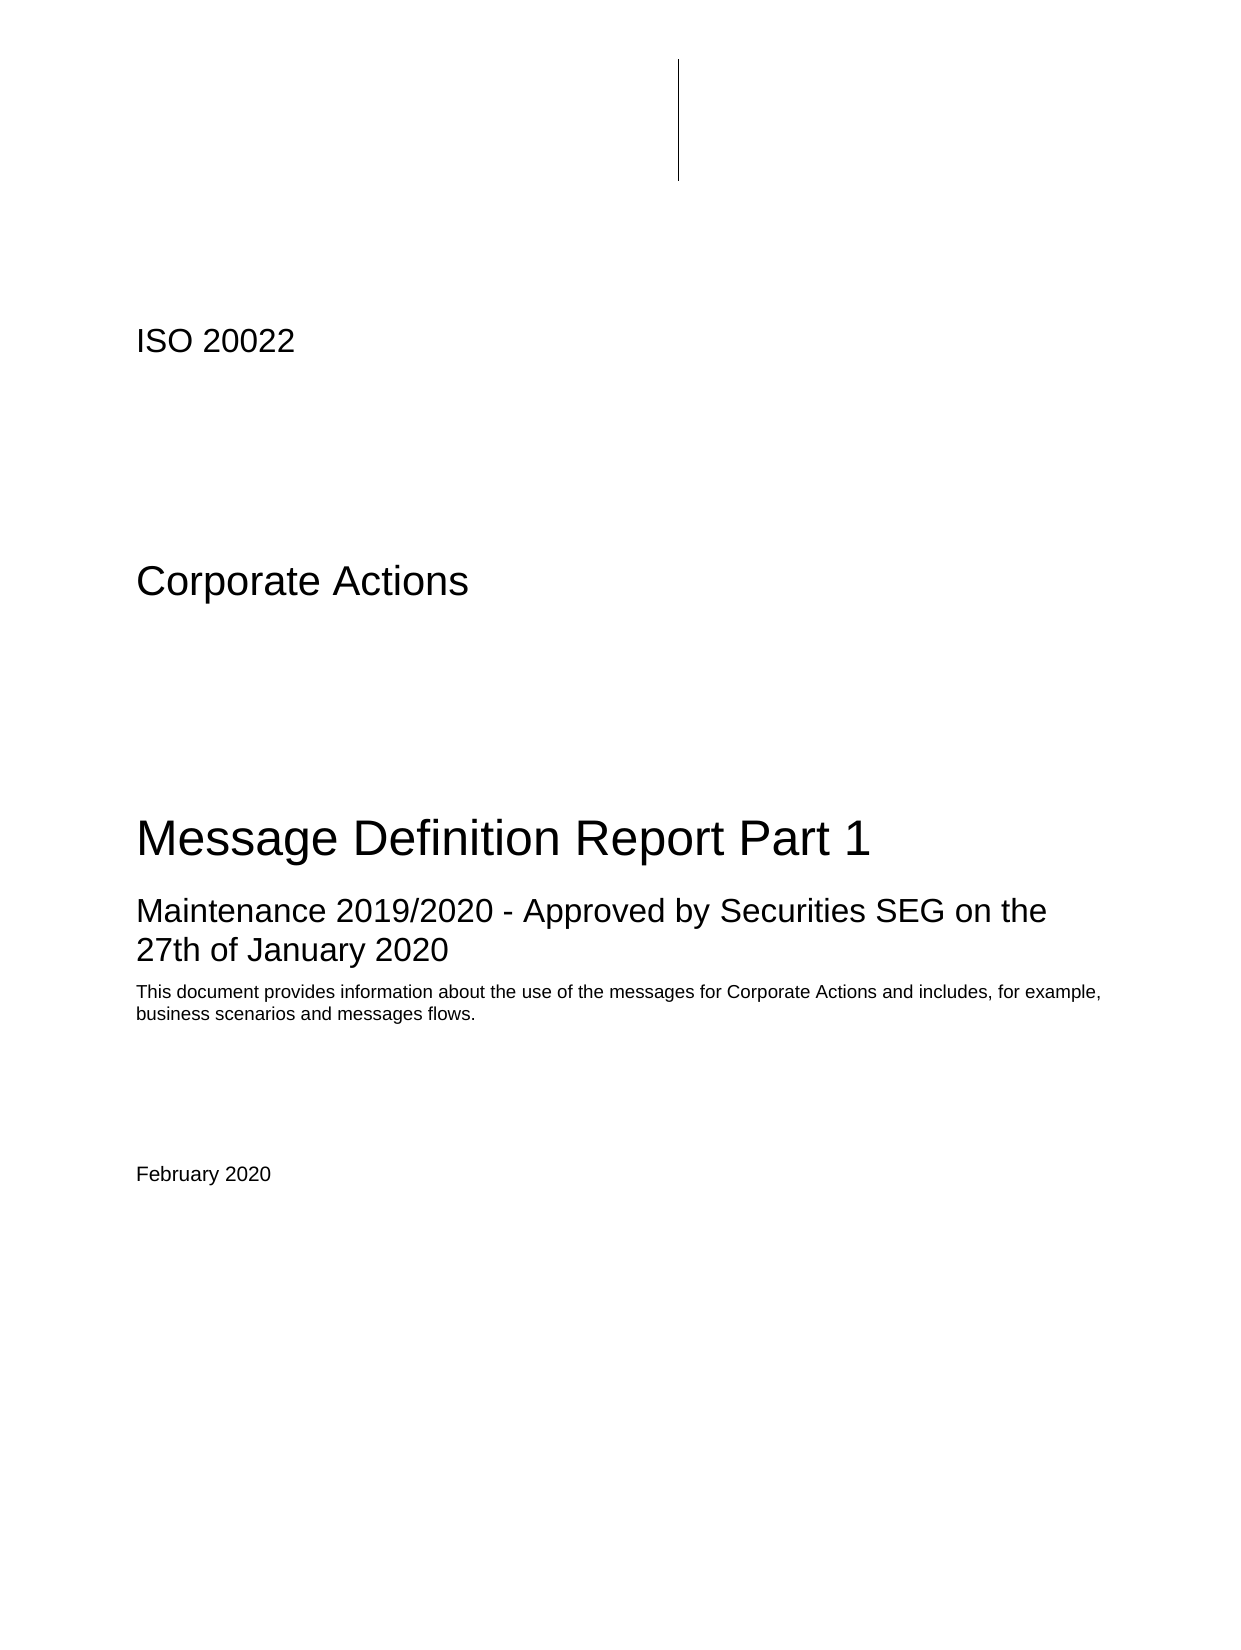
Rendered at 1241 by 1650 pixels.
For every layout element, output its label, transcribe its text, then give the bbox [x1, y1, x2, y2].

title Message Definition Report Part 1 [136, 809, 1104, 866]
text February 2020 [136, 1161, 1104, 1185]
subtitle Maintenance 2019/2020 - Approved by Securities SEG on the 27th of January 2020 [136, 891, 1104, 968]
text ISO 20022 [136, 322, 1104, 360]
title This document provides information about the use of the messages for Corporate Actions and includes, for example, business scenarios and messages flows. [136, 981, 1104, 1024]
text Corporate Actions [136, 556, 1104, 604]
